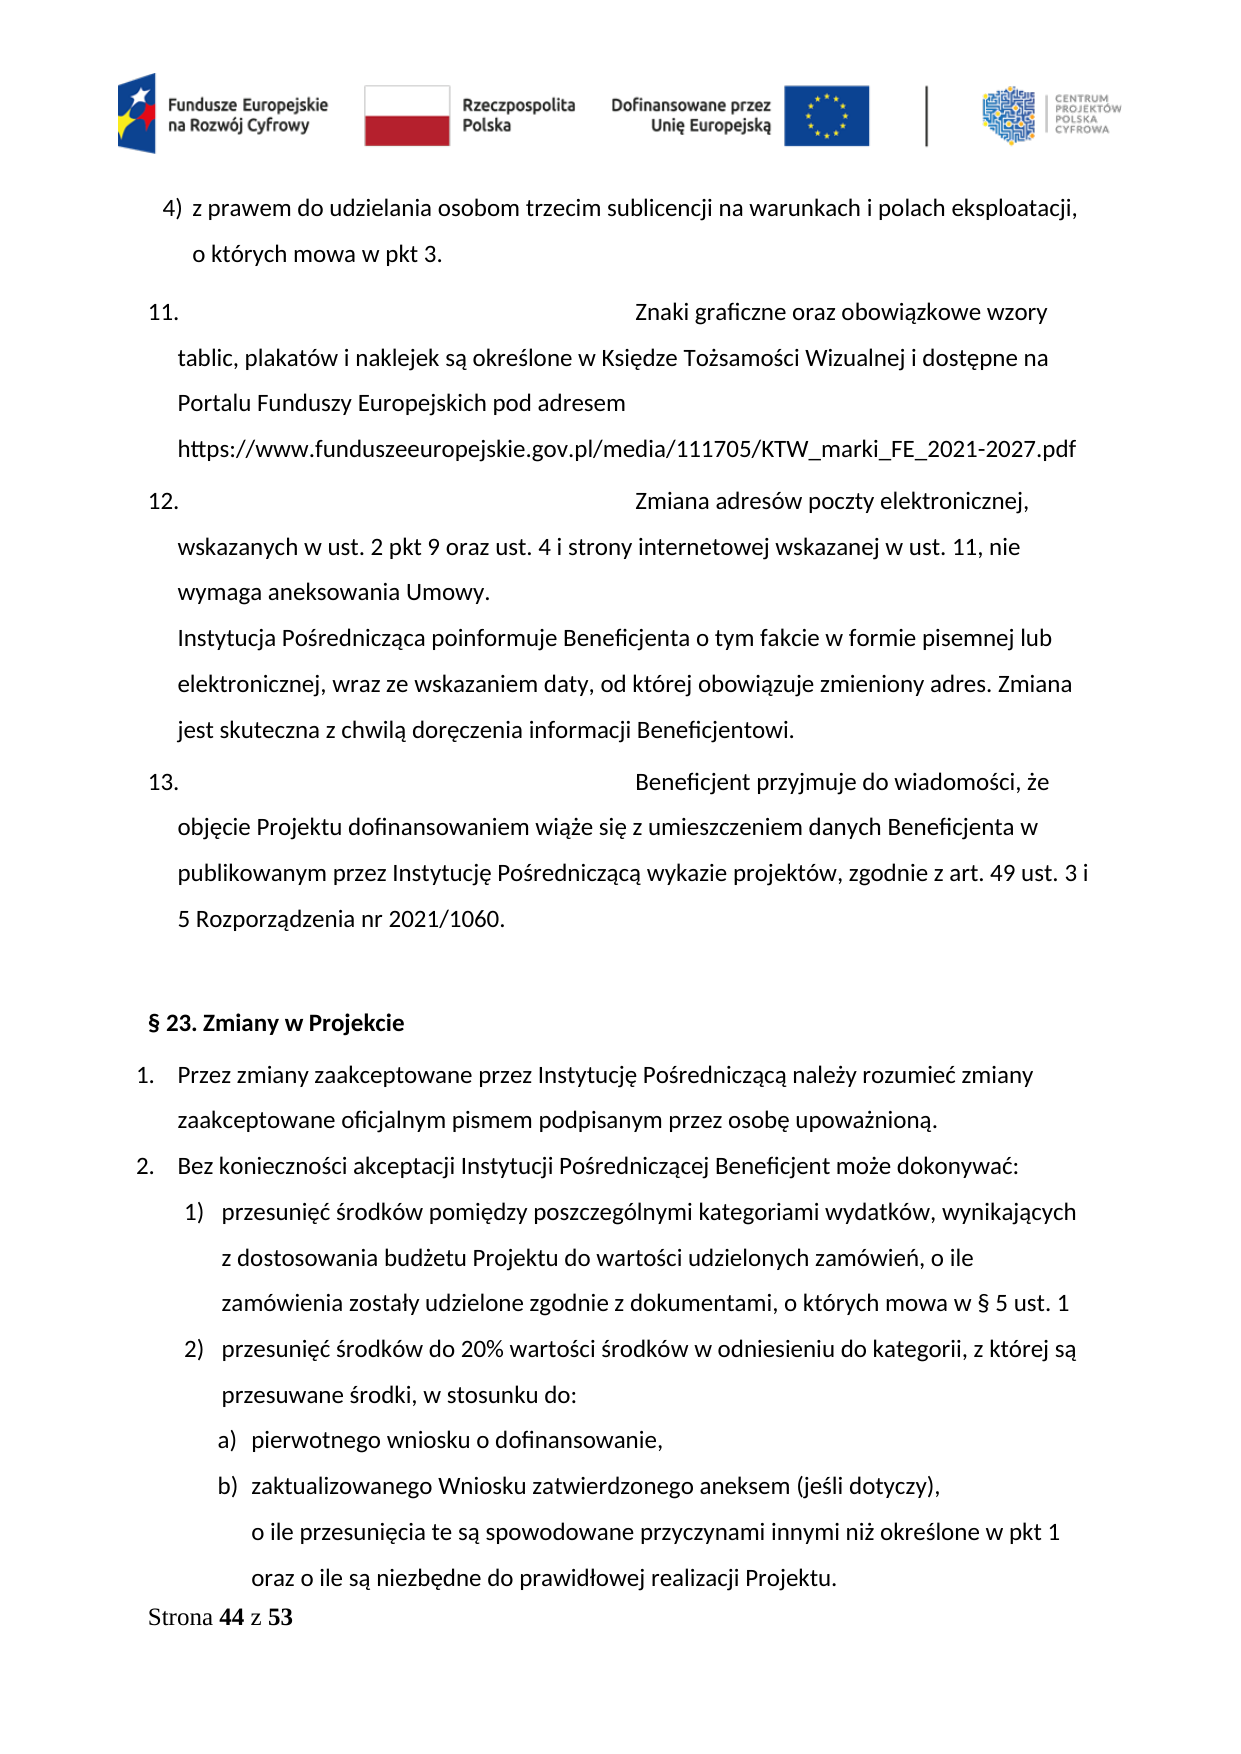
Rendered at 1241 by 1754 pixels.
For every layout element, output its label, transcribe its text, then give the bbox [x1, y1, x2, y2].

picture [118, 73, 1122, 154]
list z prawem do udzielania osobom trzecim sublicencji na warunkach i polach eksploatacji, o których mowa w pkt 3. [162, 192, 1093, 268]
list o ile przesunięcia te są spowodowane przyczynami innymi niż określone w pkt 1 oraz o ile są niezbędne do prawidłowej realizacji Projektu. [251, 1516, 1093, 1592]
list przesunięć środków pomiędzy poszczególnymi kategoriami wydatków, wynikających z dostosowania budżetu Projektu do wartości udzielonych zamówień, o ile zamówienia zostały udzielone zgodnie z dokumentami, o których mowa w § 5 ust. 1 [184, 1196, 1093, 1318]
list Znaki graficzne oraz obowiązkowe wzory tablic, plakatów i naklejek są określone w Księdze Tożsamości Wizualnej i dostępne na Portalu Funduszy Europejskich pod adresem https://www.funduszeeuropejskie.gov.pl/media/111705/KTW_marki_FE_2021-2027.pdf [148, 296, 1093, 464]
list pierwotnego wniosku o dofinansowanie, [217, 1425, 1093, 1455]
list Przez zmiany zaakceptowane przez Instytucję Pośredniczącą należy rozumieć zmiany zaakceptowane oficjalnym pismem podpisanym przez osobę upoważnioną. [136, 1059, 1093, 1135]
text § 23. Zmiany w Projekcie [148, 1007, 1093, 1037]
list przesunięć środków do 20% wartości środków w odniesieniu do kategorii, z której są przesuwane środki, w stosunku do: [184, 1333, 1093, 1409]
list zaktualizowanego Wniosku zatwierdzonego aneksem (jeśli dotyczy), [217, 1470, 1093, 1501]
list Beneficjent przyjmuje do wiadomości, że objęcie Projektu dofinansowaniem wiąże się z umieszczeniem danych Beneficjenta w publikowanym przez Instytucję Pośredniczącą wykazie projektów, zgodnie z art. 49 ust. 3 i 5 Rozporządzenia nr 2021/1060. [148, 766, 1093, 933]
list Zmiana adresów poczty elektronicznej, wskazanych w ust. 2 pkt 9 oraz ust. 4 i strony internetowej wskazanej w ust. 11, nie wymaga aneksowania Umowy. Instytucja Pośrednicząca poinformuje Beneficjenta o tym fakcie w formie pisemnej lub elektronicznej, wraz ze wskazaniem daty, od której obowiązuje zmieniony adres. Zmiana jest skuteczna z chwilą doręczenia informacji Beneficjentowi. [148, 485, 1093, 744]
list Bez konieczności akceptacji Instytucji Pośredniczącej Beneficjent może dokonywać: [136, 1150, 1093, 1181]
